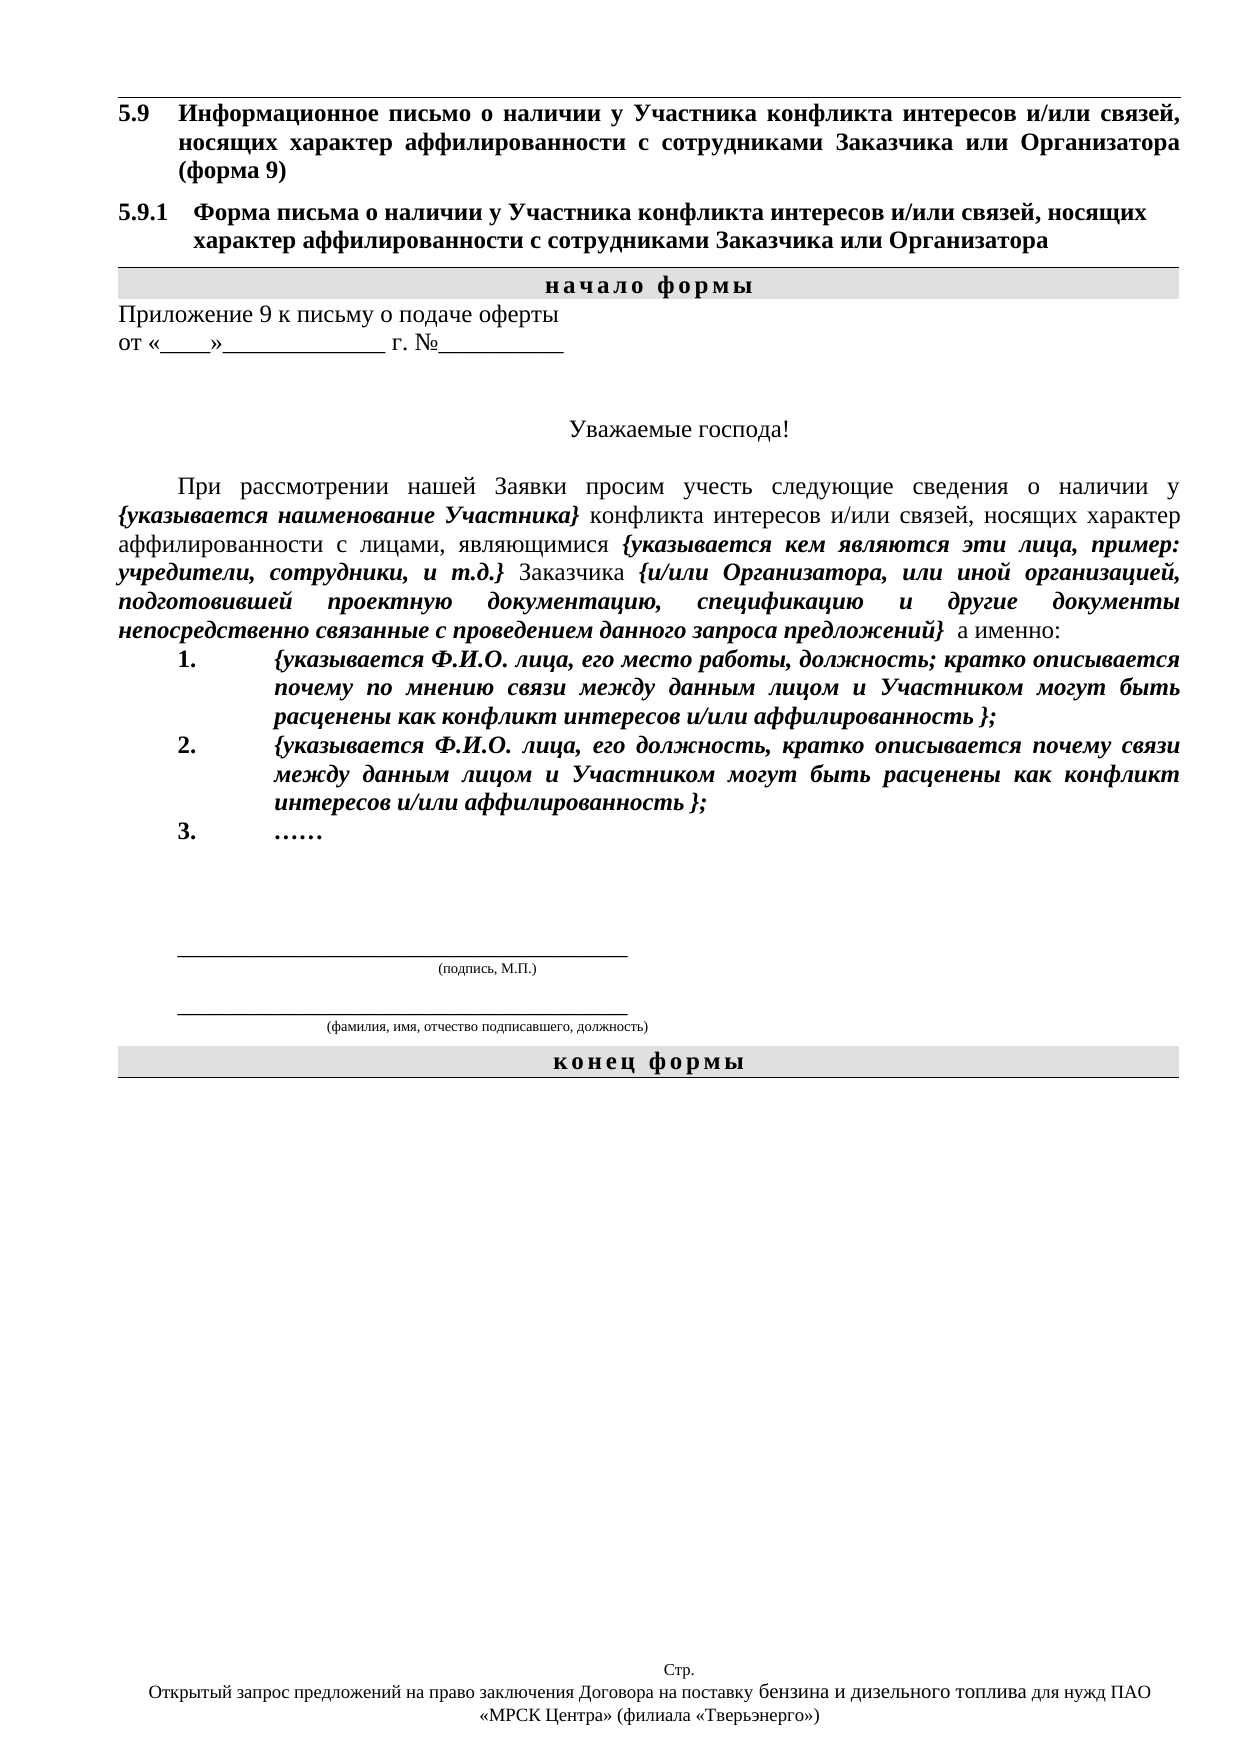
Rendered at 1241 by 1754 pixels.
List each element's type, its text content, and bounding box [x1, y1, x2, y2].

subtitle Информационное письмо о наличии у Участника конфликта интересов и/или связей, носящих характер аффилированности с сотрудниками Заказчика или Организатора (форма 9) [118, 98, 1181, 184]
text Уважаемые господа! [118, 414, 1181, 442]
text ____________________________________ [118, 989, 1181, 1017]
text При рассмотрении нашей Заявки просим учесть следующие сведения о наличии у {указывается наименование Участника} конфликта интересов и/или связей, носящих характер аффилированности с лицами, являющимися {указывается кем являются эти лица, пример: учредители, сотрудники, и т.д.} Заказчика {и/или Организатора, или иной организацией, подготовившей проектную документацию, спецификацию и другие документы непосредственно связанные с проведением данного запроса предложений} а именно: [118, 471, 1181, 644]
text Приложение 9 к письму о подаче оферты от «____»_____________ г. №__________ [118, 299, 1181, 356]
text (фамилия, имя, отчество подписавшего, должность) [118, 1017, 797, 1046]
list {указывается Ф.И.О. лица, его должность, кратко описывается почему связи между данным лицом и Участником могут быть расценены как конфликт интересов и/или аффилированность }; [177, 730, 1181, 816]
subtitle Форма письма о наличии у Участника конфликта интересов и/или связей, носящих характер аффилированности с сотрудниками Заказчика или Организатора [118, 197, 1181, 254]
text конец формы [118, 1046, 1179, 1077]
text (подпись, М.П.) [118, 960, 797, 989]
list …… [177, 816, 1181, 845]
text начало формы [118, 268, 1179, 299]
list {указывается Ф.И.О. лица, его место работы, должность; кратко описывается почему по мнению связи между данным лицом и Участником могут быть расценены как конфликт интересов и/или аффилированность }; [177, 644, 1181, 730]
text ____________________________________ [118, 931, 1181, 960]
